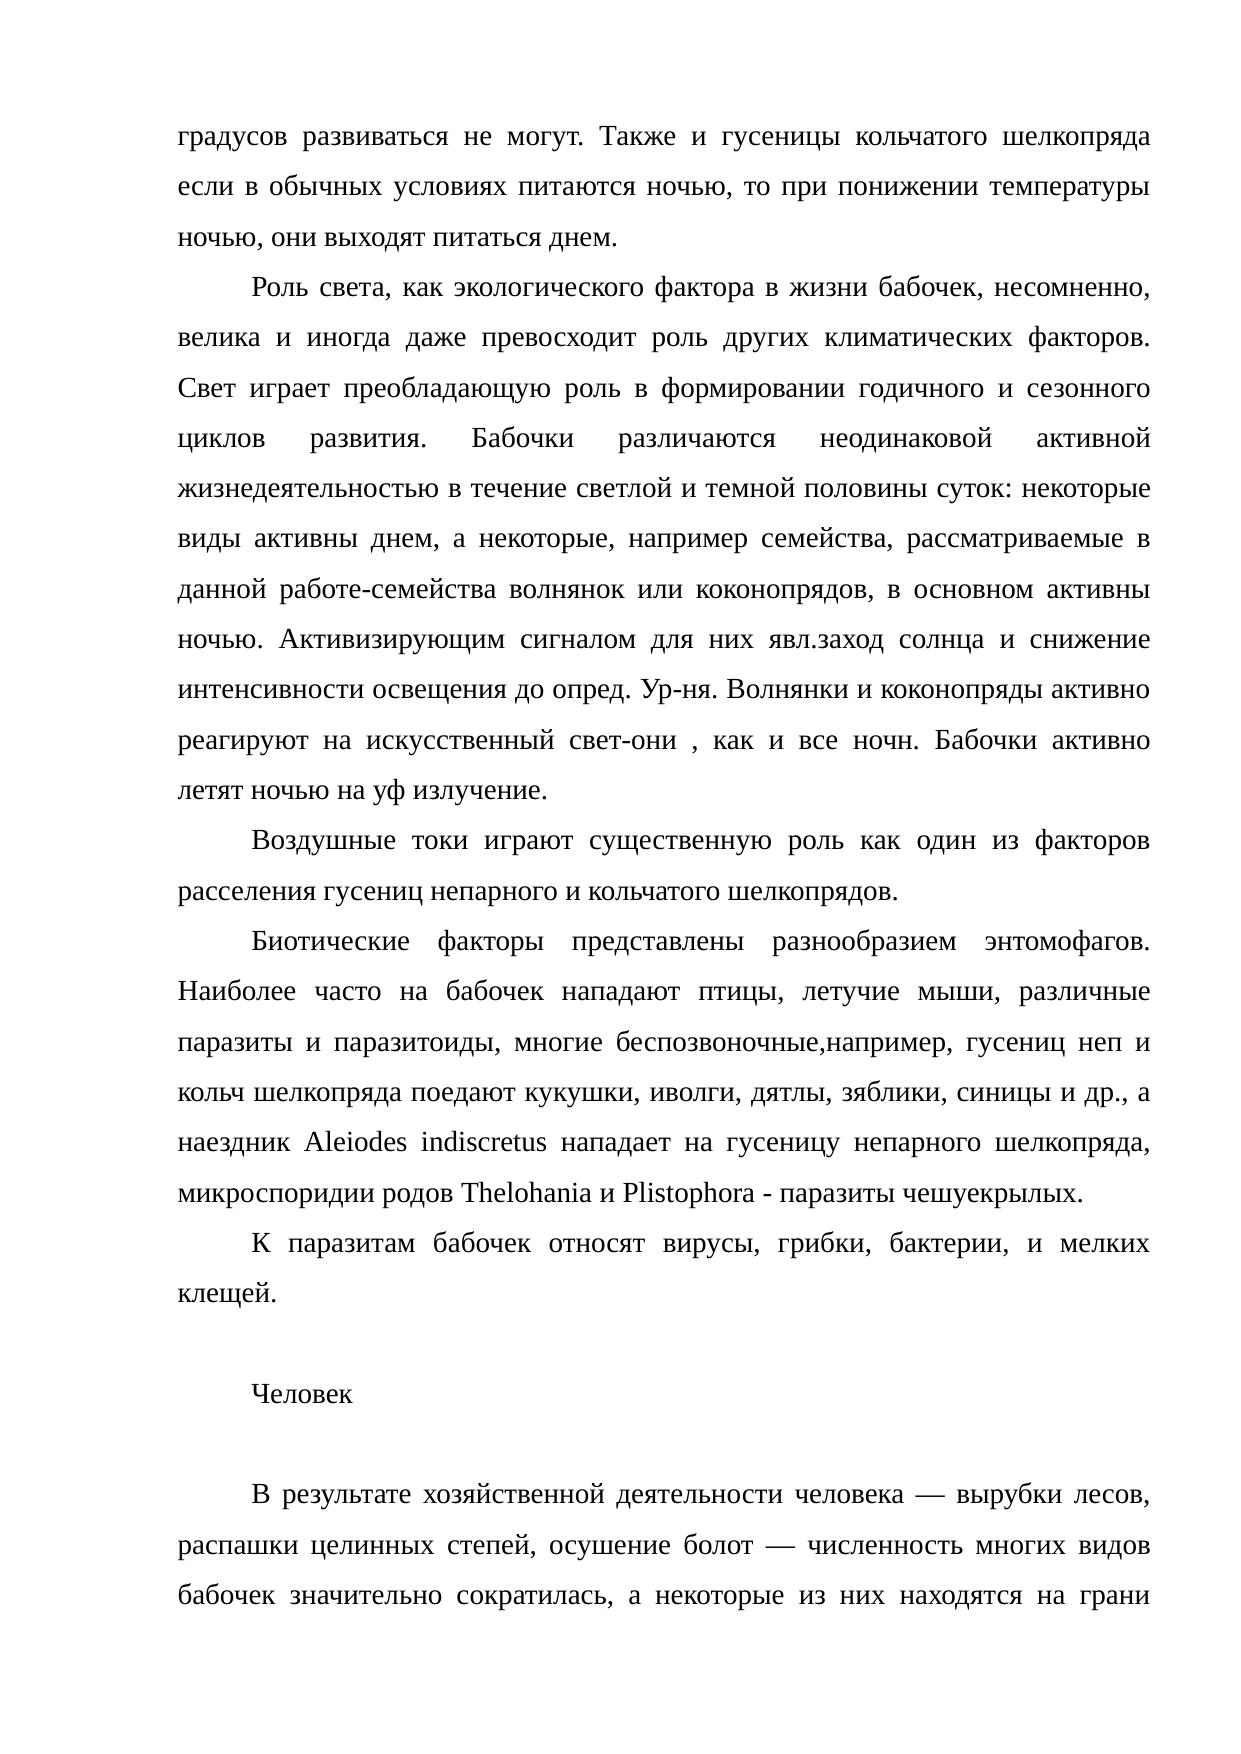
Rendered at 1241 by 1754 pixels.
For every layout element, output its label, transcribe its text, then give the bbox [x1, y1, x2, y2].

text Биотические факторы представлены разнообразием энтомофагов. Наиболее часто на бабочек нападают птицы, летучие мыши, различные паразиты и паразитоиды, многие беспозвоночные,например, гусениц неп и кольч шелкопряда поедают кукушки, иволги, дятлы, зяблики, синицы и др., а наездник Aleiodes indiscretus нападает на гусеницу непарного шелкопряда, микроспоридии родов Thelohania и Plistophora - паразиты чешуекрылых. [177, 923, 1152, 1208]
text Роль света, как экологического фактора в жизни бабочек, несомненно, велика и иногда даже превосходит роль других климатических факторов. Свет играет преобладающую роль в формировании годичного и сезонного циклов развития. Бабочки различаются неодинаковой активной жизнедеятельностью в течение светлой и темной половины суток: некоторые виды активны днем, а некоторые, например семейства, рассматриваемые в данной работе-семейства волнянок или коконопрядов, в основном активны ночью. Активизирующим сигналом для них явл.заход солнца и снижение интенсивности освещения до опред. Ур-ня. Волнянки и коконопряды активно реагируют на искусственный свет-они , как и все ночн. Бабочки активно летят ночью на уф излучение. [177, 269, 1152, 806]
text Воздушные токи играют существенную роль как один из факторов расселения гусениц непарного и кольчатого шелкопрядов. [177, 822, 1152, 906]
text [177, 1477, 1152, 1611]
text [177, 118, 1152, 252]
text Человек [177, 1376, 1152, 1409]
text К паразитам бабочек относят вирусы, грибки, бактерии, и мелких клещей. [177, 1225, 1152, 1309]
